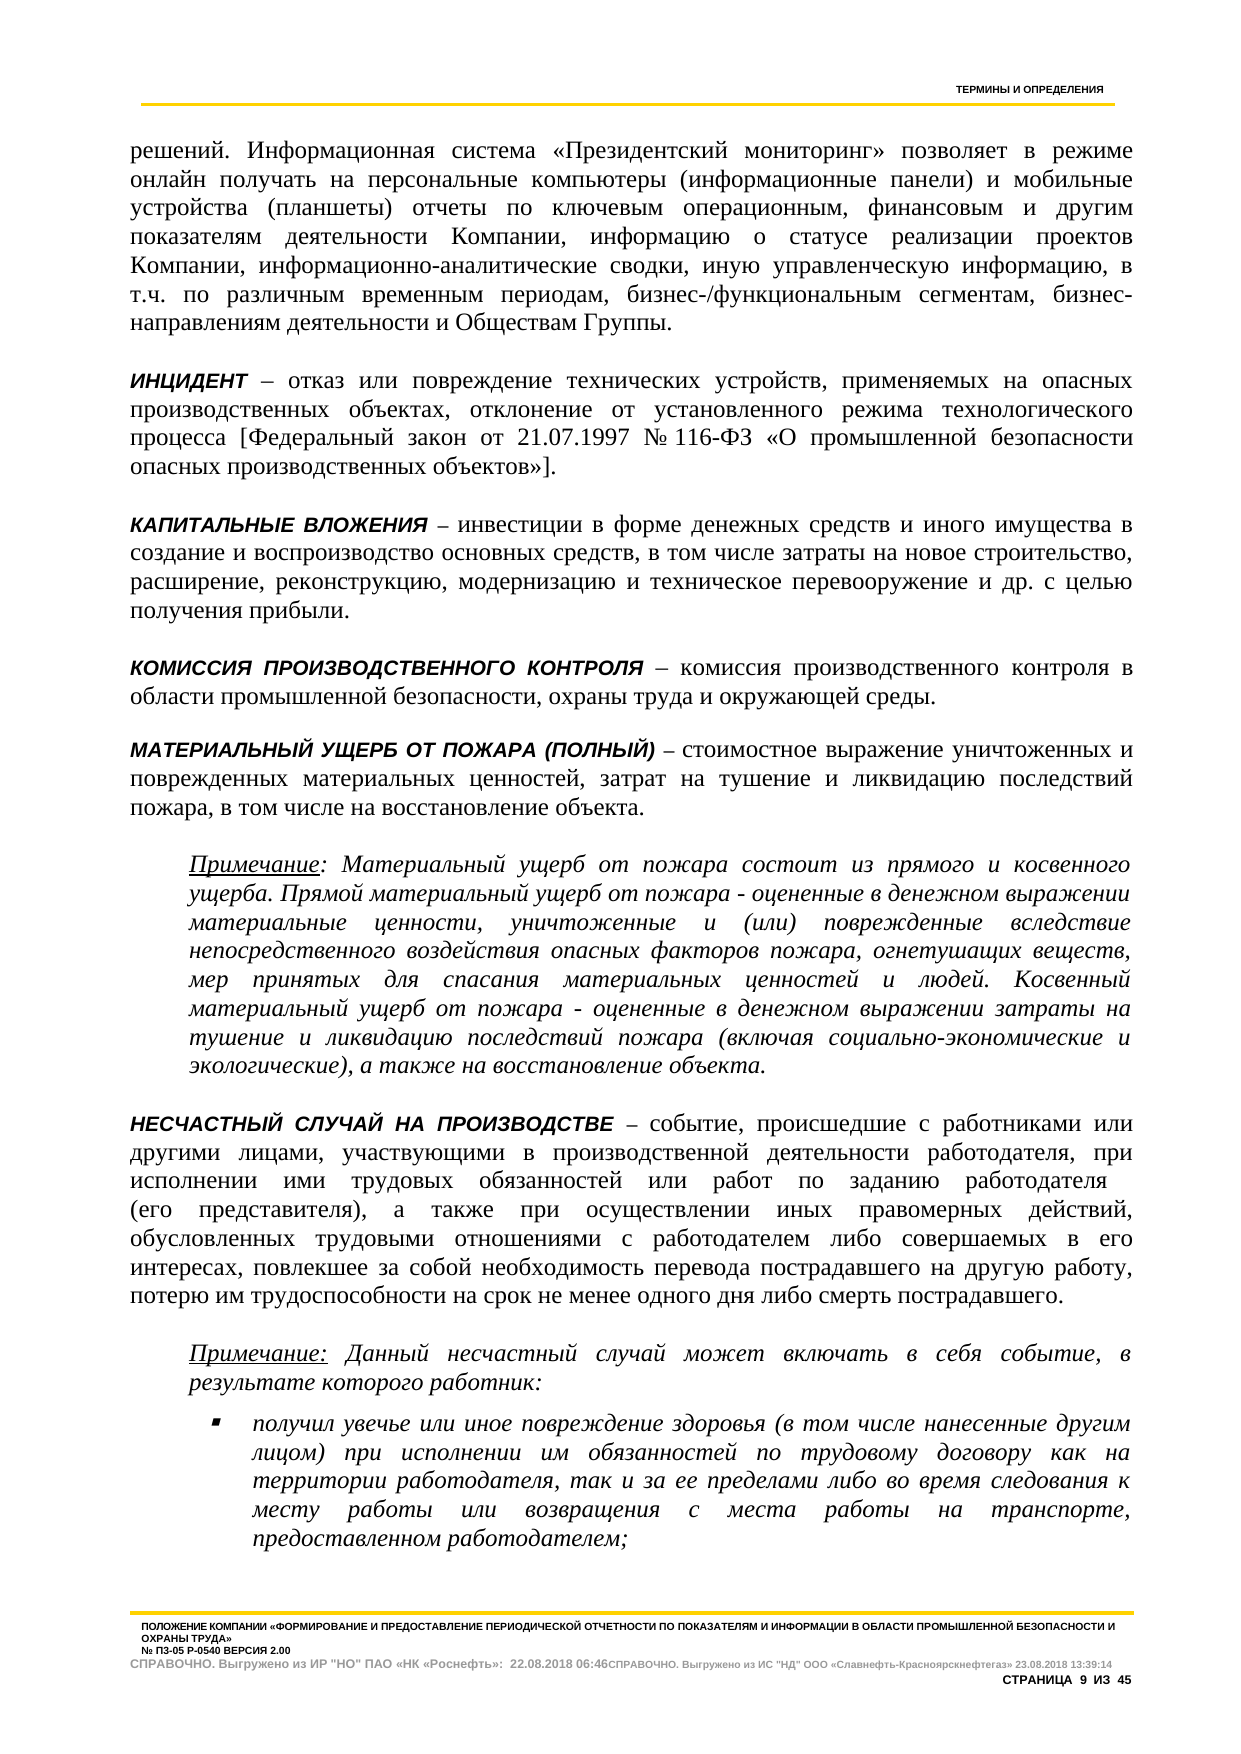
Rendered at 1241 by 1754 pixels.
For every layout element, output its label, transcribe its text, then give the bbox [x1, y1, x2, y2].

text НЕСЧАСТНЫЙ СЛУЧАЙ НА ПРОИЗВОДСТВЕ – событие, происшедшие с работниками или другими лицами, участвующими в производственной деятельности работодателя, при исполнении ими трудовых обязанностей или работ по заданию работодателя (его представителя), а также при осуществлении иных правомерных действий, обусловленных трудовыми отношениями с работодателем либо совершаемых в его интересах, повлекшее за собой необходимость перевода пострадавшего на другую работу, потерю им трудоспособности на срок не менее одного дня либо смерть пострадавшего. [130, 1108, 1134, 1309]
list Примечание: Данный несчастный случай может включать в себя событие, в результате которого работник: [189, 1338, 1134, 1395]
text КАПИТАЛЬНЫЕ ВЛОЖЕНИЯ – инвестиции в форме денежных средств и иного имущества в создание и воспроизводство основных средств, в том числе затраты на новое строительство, расширение, реконструкцию, модернизацию и техническое перевооружение и др. с целью получения прибыли. [130, 509, 1134, 624]
text Примечание: Материальный ущерб от пожара состоит из прямого и косвенного ущерба. Прямой материальный ущерб от пожара - оцененные в денежном выражении материальные ценности, уничтоженные и (или) поврежденные вследствие непосредственного воздействия опасных факторов пожара, огнетушащих веществ, мер принятых для спасания материальных ценностей и людей. Косвенный материальный ущерб от пожара - оцененные в денежном выражении затраты на тушение и ликвидацию последствий пожара (включая социально-экономические и экологические), а также на восстановление объекта. [189, 849, 1134, 1079]
text ИНЦИДЕНТ – отказ или повреждение технических устройств, применяемых на опасных производственных объектах, отклонение от установленного режима технологического процесса [Федеральный закон от 21.07.1997 № 116-ФЗ «О промышленной безопасности опасных производственных объектов»]. [130, 365, 1134, 480]
list получил увечье или иное повреждение здоровья (в том числе нанесенные другим лицом) при исполнении им обязанностей по трудовому договору как на территории работодателя, так и за ее пределами либо во время следования к месту работы или возвращения с места работы на транспорте, предоставленном работодателем; [208, 1408, 1134, 1552]
text МАТЕРИАЛЬНЫЙ УЩЕРБ ОТ ПОЖАРА (ПОЛНЫЙ) – стоимостное выражение уничтоженных и поврежденных материальных ценностей, затрат на тушение и ликвидацию последствий пожара, в том числе на восстановление объекта. [130, 734, 1134, 820]
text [130, 135, 1134, 336]
text КОМИССИЯ ПРОИЗВОДСТВЕННОГО КОНТРОЛЯ – комиссия производственного контроля в области промышленной безопасности, охраны труда и окружающей среды. [130, 652, 1134, 710]
